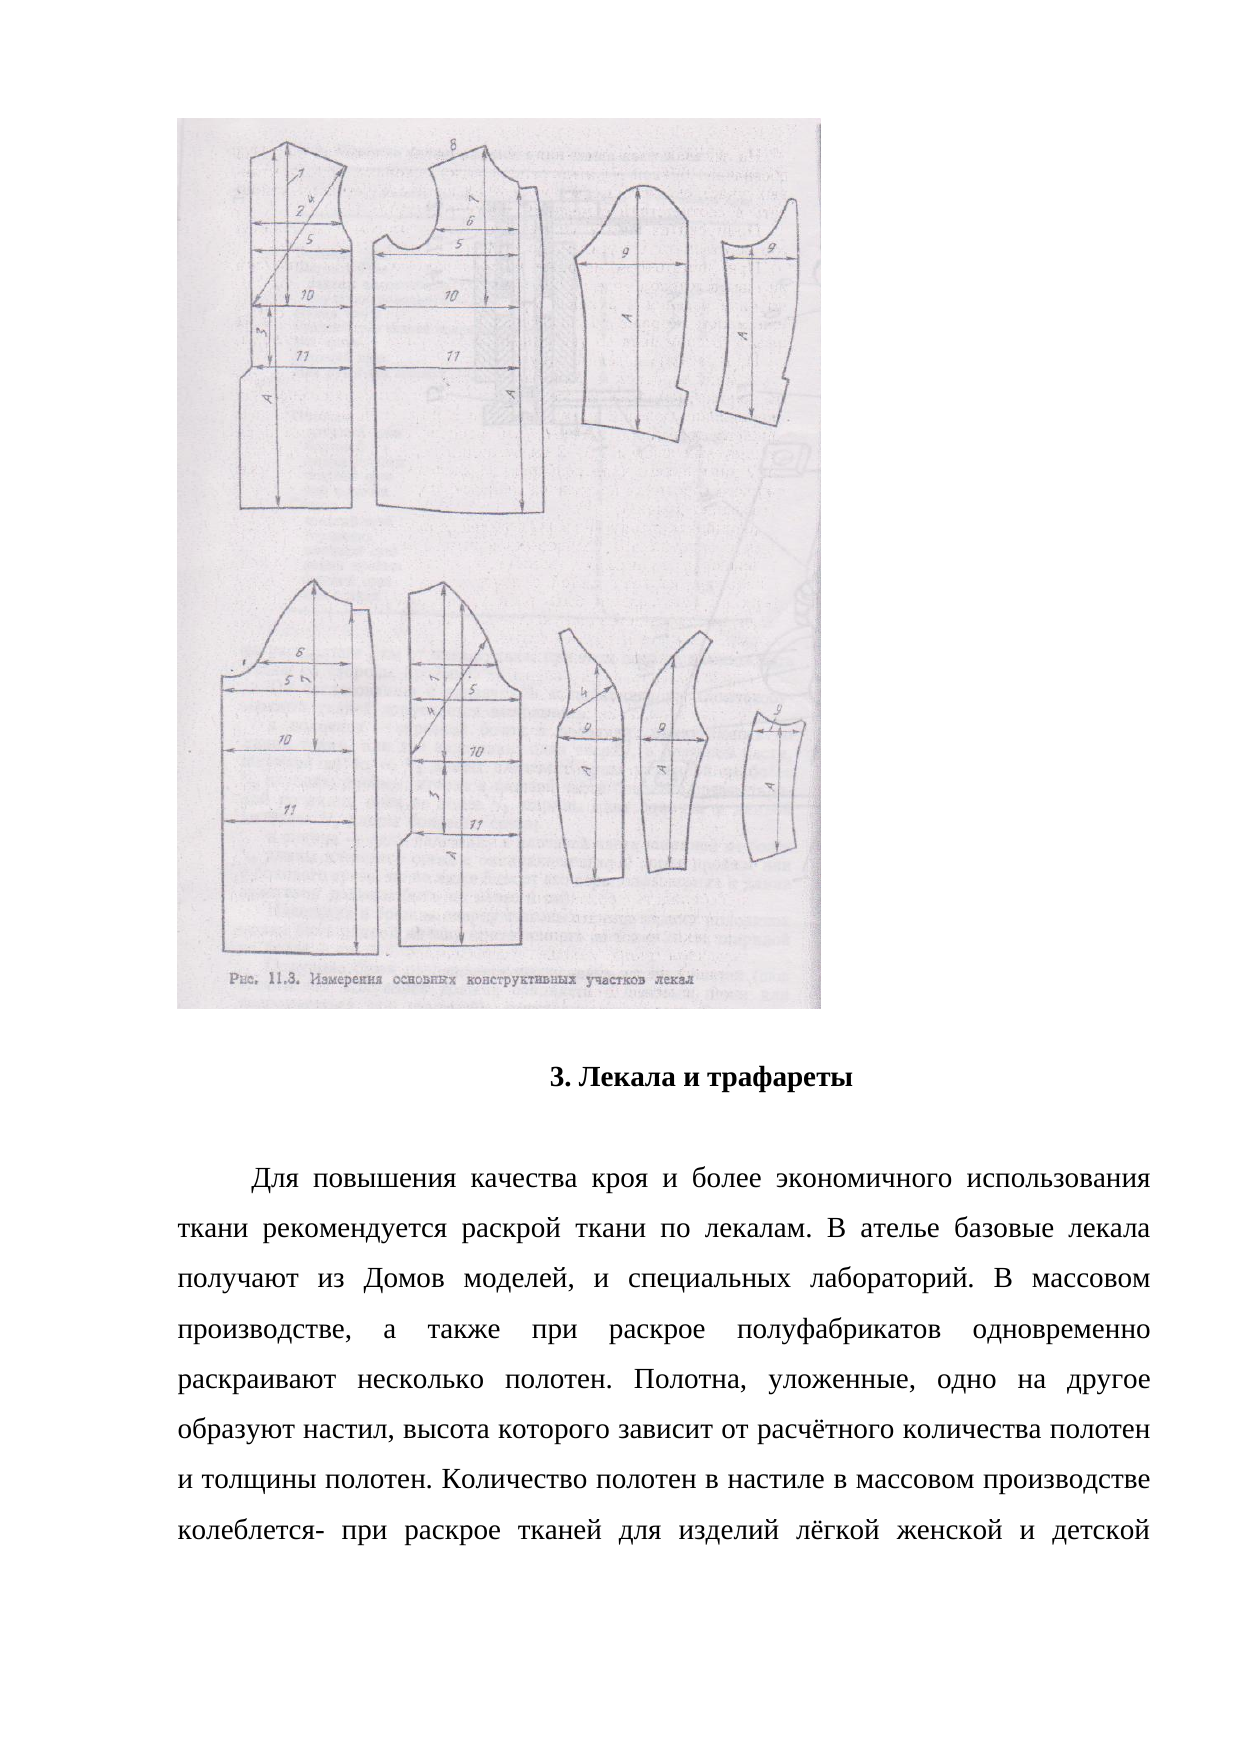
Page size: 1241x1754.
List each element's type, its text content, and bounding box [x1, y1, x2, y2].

picture [177, 118, 821, 1009]
text 3. Лекала и трафареты [177, 1059, 1152, 1093]
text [177, 1160, 1152, 1546]
